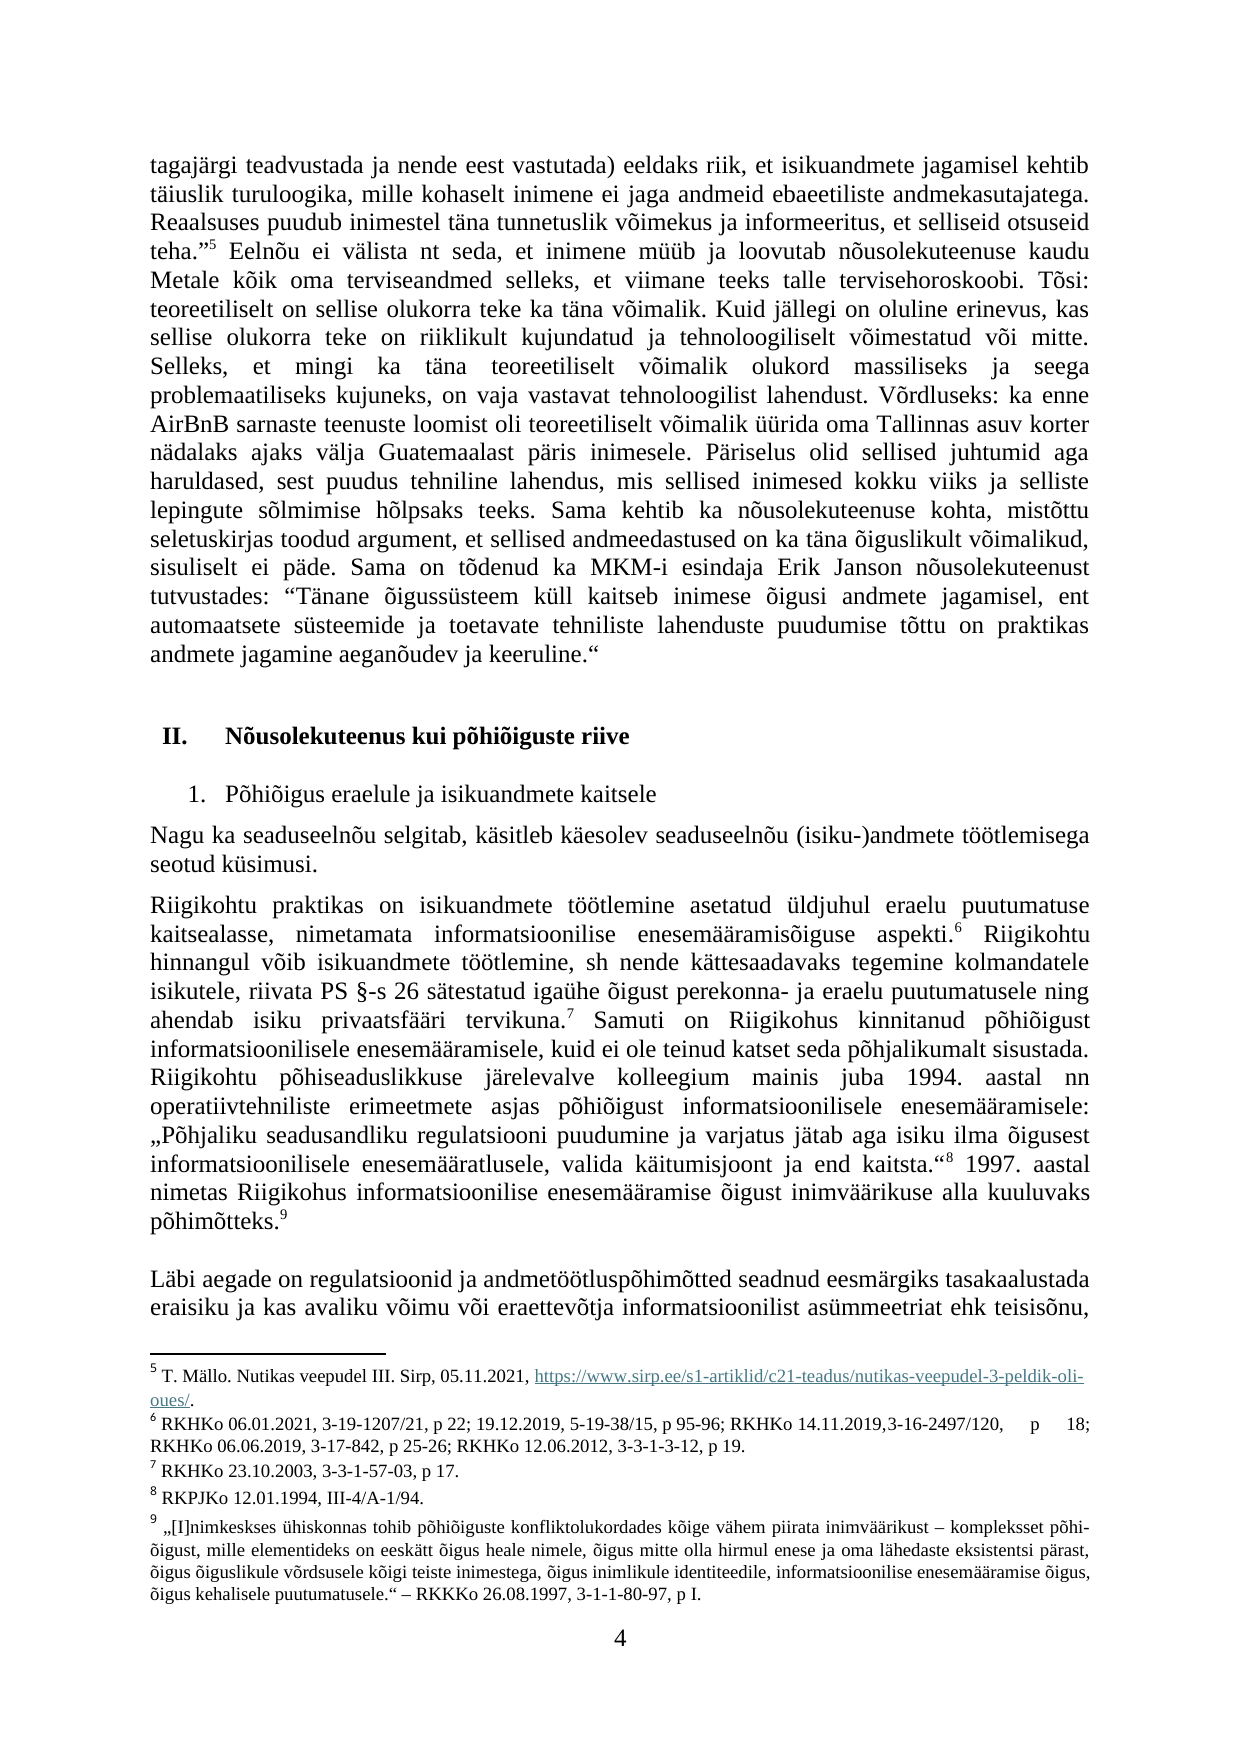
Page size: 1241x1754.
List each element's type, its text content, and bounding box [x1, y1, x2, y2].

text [150, 150, 1090, 667]
list Põhiõigus eraelule ja isikuandmete kaitsele [187, 779, 1090, 807]
list Nõusolekuteenus kui põhiõiguste riive [187, 721, 1090, 750]
text Nagu ka seaduseelnõu selgitab, käsitleb käesolev seaduseelnõu (isiku-)andmete töötlemisega seotud küsimusi. [150, 820, 1090, 877]
text Riigikohtu praktikas on isikuandmete töötlemine asetatud üldjuhul eraelu puutumatuse kaitsealasse, nimetamata informatsioonilise enesemääramisõiguse aspekti. Riigikohtu hinnangul võib isikuandmete töötlemine, sh nende kättesaadavaks tegemine kolmandatele isikutele, riivata PS §-s 26 sätestatud igaühe õigust perekonna- ja eraelu puutumatusele ning ahendab isiku privaatsfääri tervikuna. Samuti on Riigikohus kinnitanud põhiõigust informatsioonilisele enesemääramisele, kuid ei ole teinud katset seda põhjalikumalt sisustada. Riigikohtu põhiseaduslikkuse järelevalve kolleegium mainis juba 1994. aastal nn operatiivtehniliste erimeetmete asjas põhiõigust informatsioonilisele enesemääramisele: „Põhjaliku seadusandliku regulatsiooni puudumine ja varjatus jätab aga isiku ilma õigusest informatsioonilisele enesemääratlusele, valida käitumisjoont ja end kaitsta.“ 1997. aastal nimetas Riigikohus informatsioonilise enesemääramise õigust inimväärikuse alla kuuluvaks põhimõtteks. [150, 890, 1090, 1235]
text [150, 1264, 1090, 1321]
